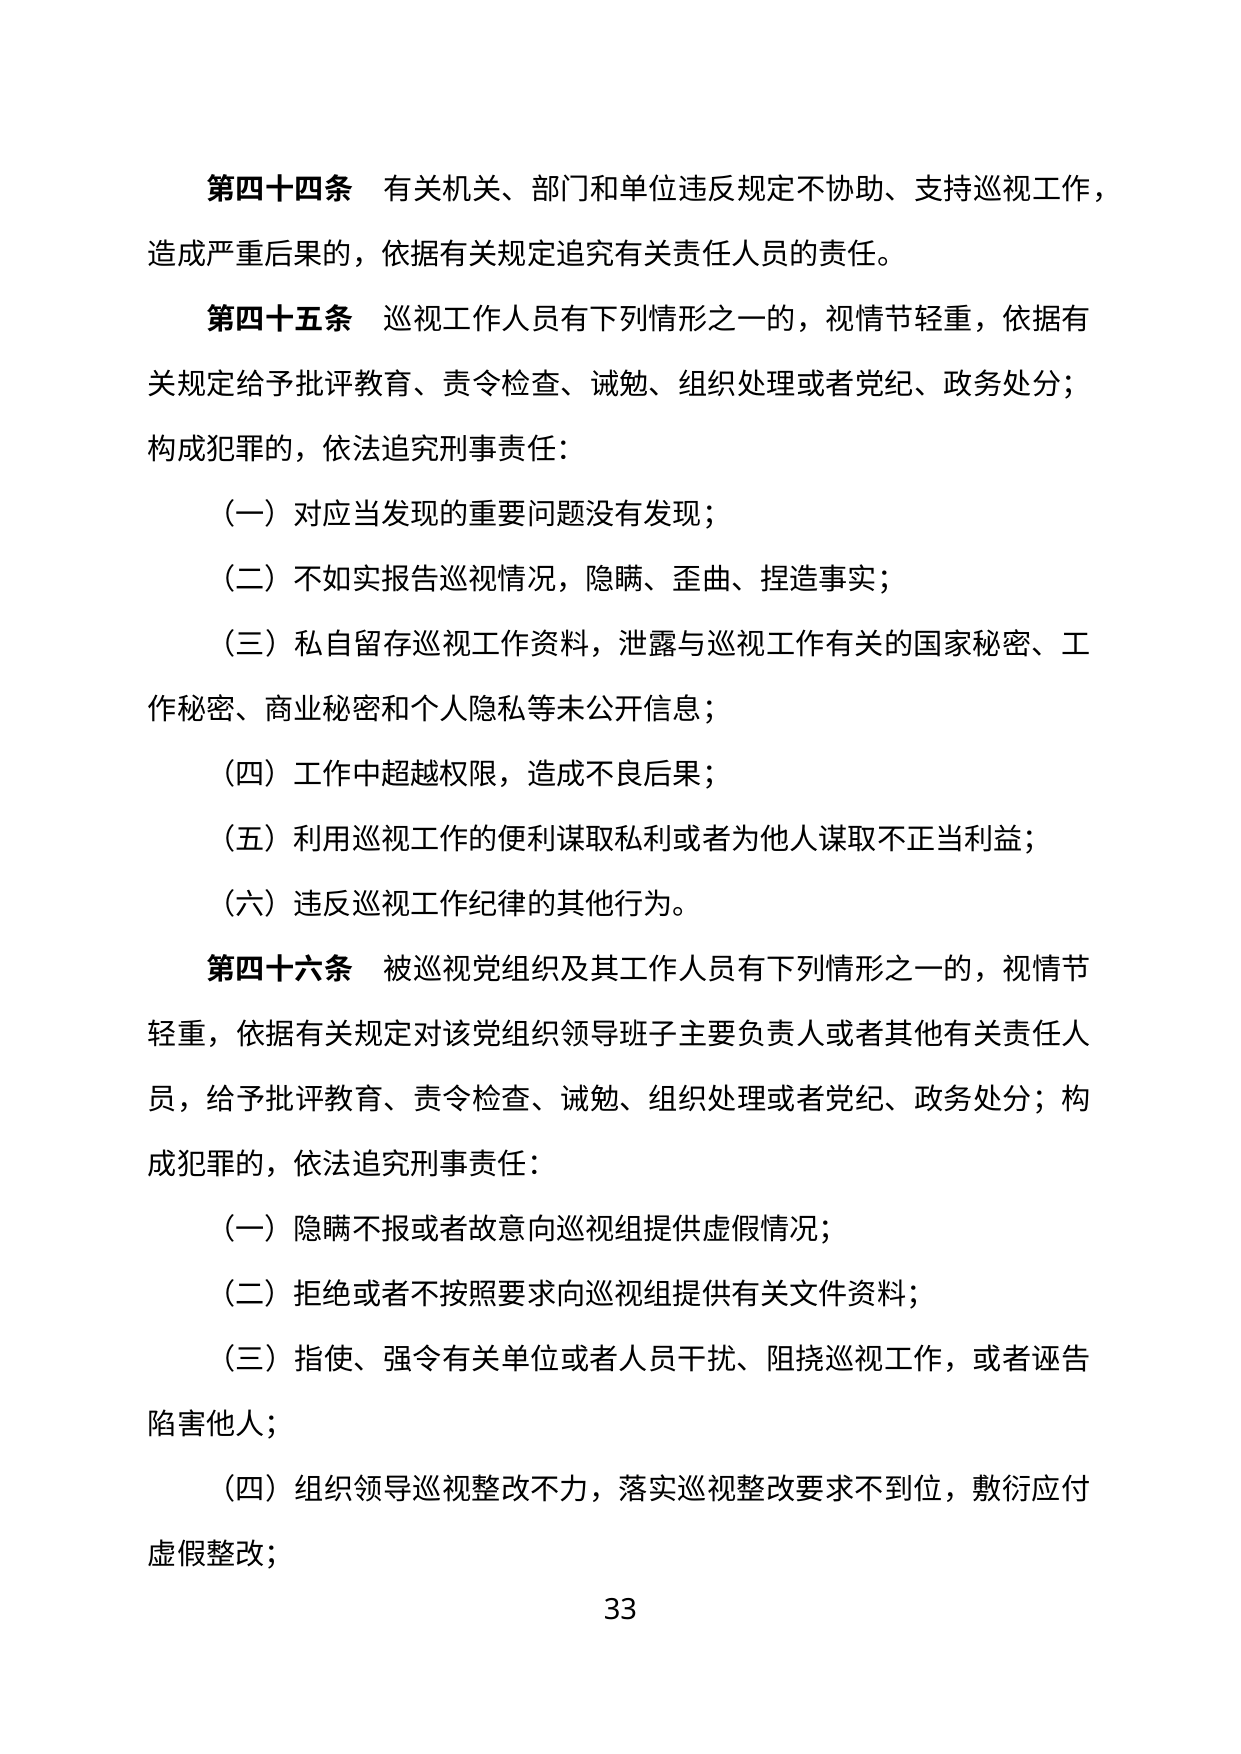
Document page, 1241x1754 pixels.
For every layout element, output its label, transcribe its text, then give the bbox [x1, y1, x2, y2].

text 第四十六条 被巡视党组织及其工作人员有下列情形之一的，视情节轻重，依据有关规定对该党组织领导班子主要负责人或者其他有关责任人员，给予批评教育、责令检查、诫勉、组织处理或者党纪、政务处分；构成犯罪的，依法追究刑事责任： [148, 934, 1092, 1194]
text （五）利用巡视工作的便利谋取私利或者为他人谋取不正当利益； [148, 804, 1092, 869]
text （二）不如实报告巡视情况，隐瞒、歪曲、捏造事实； [148, 544, 1092, 609]
text （四）工作中超越权限，造成不良后果； [148, 739, 1092, 804]
text （三）指使、强令有关单位或者人员干扰、阻挠巡视工作，或者诬告、陷害他人； [148, 1324, 1092, 1454]
text 第四十五条 巡视工作人员有下列情形之一的，视情节轻重，依据有关规定给予批评教育、责令检查、诫勉、组织处理或者党纪、政务处分；构成犯罪的，依法追究刑事责任： [148, 284, 1092, 479]
text 第四十四条 有关机关、部门和单位违反规定不协助、支持巡视工作，造成严重后果的，依据有关规定追究有关责任人员的责任。 [148, 154, 1092, 284]
text （一）对应当发现的重要问题没有发现； [148, 479, 1092, 544]
text （二）拒绝或者不按照要求向巡视组提供有关文件资料； [148, 1259, 1092, 1324]
text （四）组织领导巡视整改不力，落实巡视整改要求不到位，敷衍应付、虚假整改； [148, 1454, 1092, 1584]
text （一）隐瞒不报或者故意向巡视组提供虚假情况； [148, 1194, 1092, 1259]
text （三）私自留存巡视工作资料，泄露与巡视工作有关的国家秘密、工作秘密、商业秘密和个人隐私等未公开信息； [148, 609, 1092, 739]
text （六）违反巡视工作纪律的其他行为。 [148, 869, 1092, 934]
